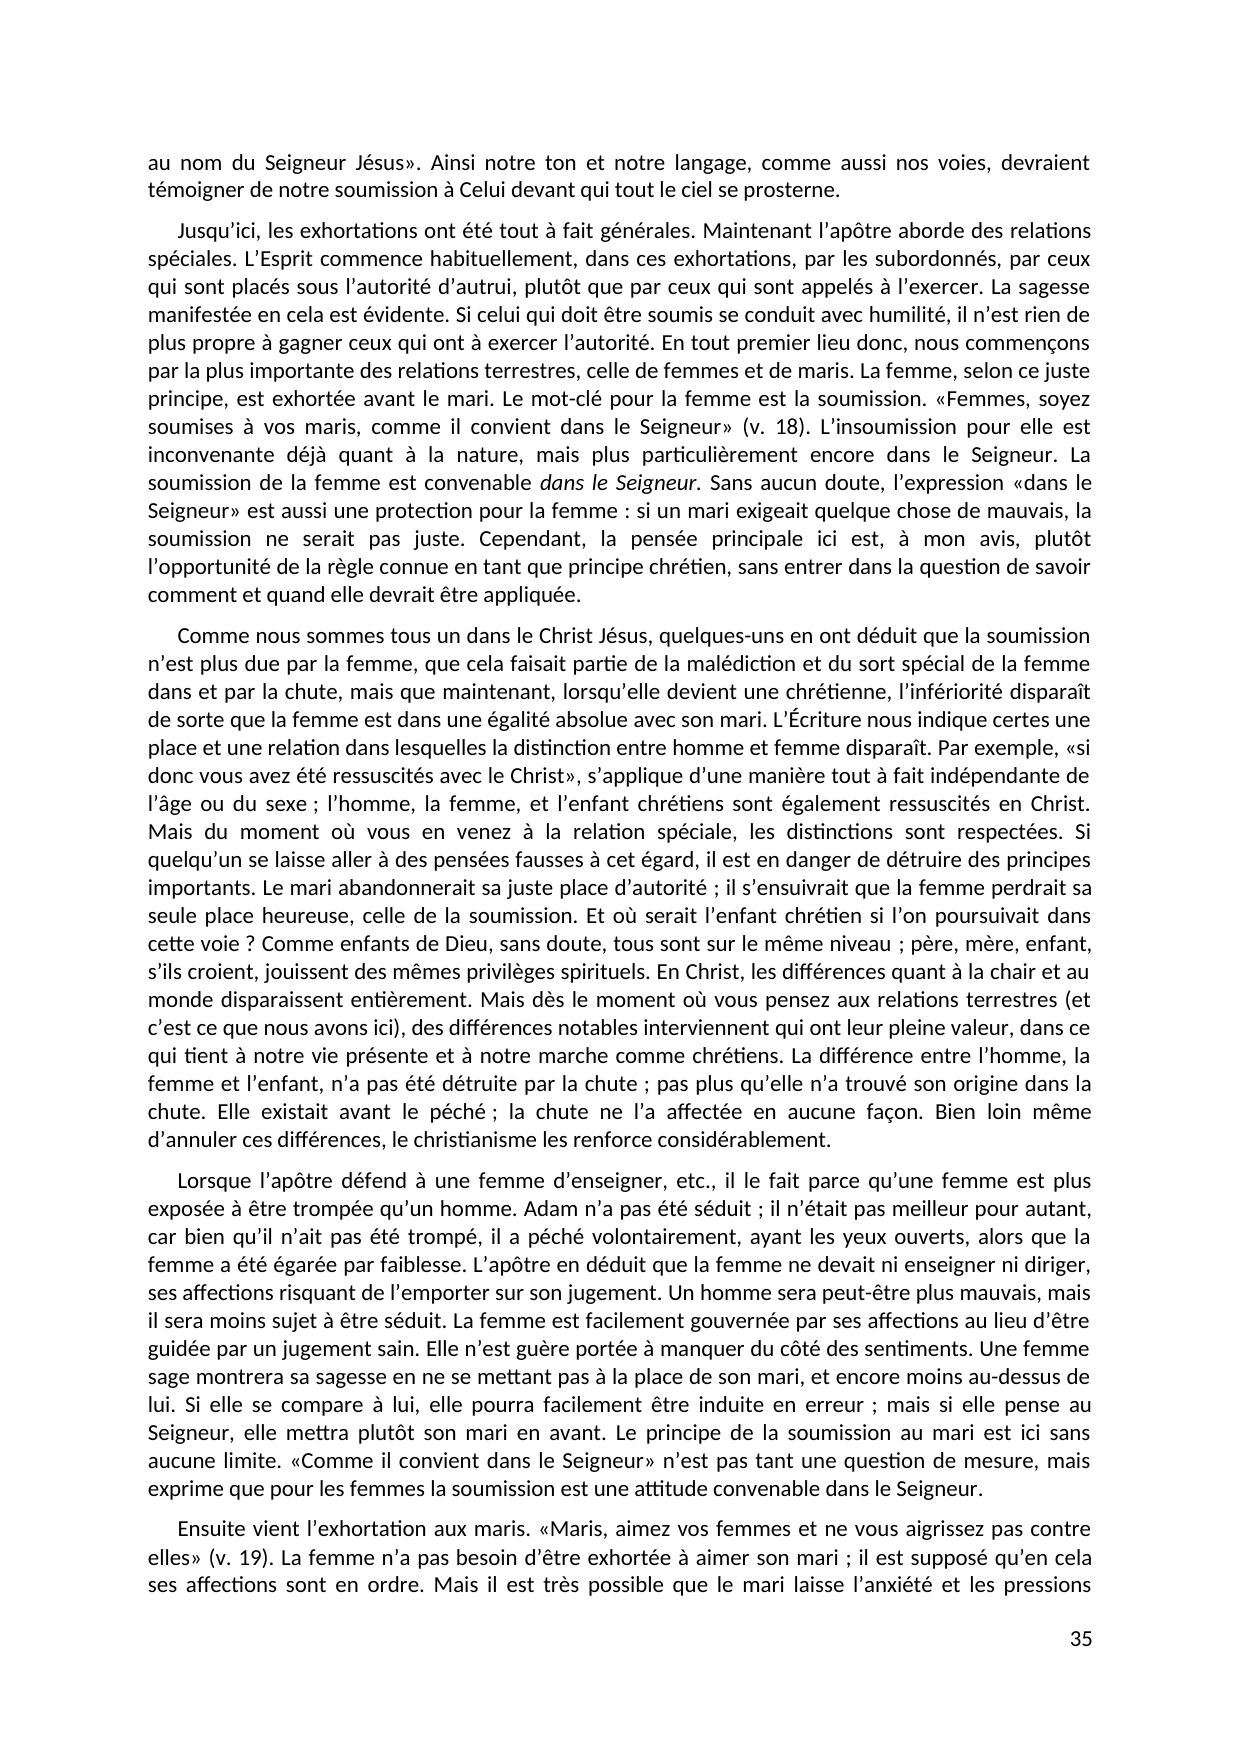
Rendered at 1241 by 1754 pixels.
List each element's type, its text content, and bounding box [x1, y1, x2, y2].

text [148, 148, 1093, 204]
text Jusqu’ici, les exhortations ont été tout à fait générales. Maintenant l’apôtre aborde des relations spéciales. L’Esprit commence habituellement, dans ces exhortations, par les subordonnés, par ceux qui sont placés sous l’autorité d’autrui, plutôt que par ceux qui sont appelés à l’exercer. La sagesse manifestée en cela est évidente. Si celui qui doit être soumis se conduit avec humilité, il n’est rien de plus propre à gagner ceux qui ont à exercer l’autorité. En tout premier lieu donc, nous commençons par la plus importante des relations terrestres, celle de femmes et de maris. La femme, selon ce juste principe, est exhortée avant le mari. Le mot-clé pour la femme est la soumission. «Femmes, soyez soumises à vos maris, comme il convient dans le Seigneur» (v. 18). L’insoumission pour elle est inconvenante déjà quant à la nature, mais plus particulièrement encore dans le Seigneur. La soumission de la femme est convenable dans le Seigneur. Sans aucun doute, l’expression «dans le Seigneur» est aussi une protection pour la femme : si un mari exigeait quelque chose de mauvais, la soumission ne serait pas juste. Cependant, la pensée principale ici est, à mon avis, plutôt l’opportunité de la règle connue en tant que principe chrétien, sans entrer dans la question de savoir comment et quand elle devrait être appliquée. [148, 216, 1093, 608]
text Lorsque l’apôtre défend à une femme d’enseigner, etc., il le fait parce qu’une femme est plus exposée à être trompée qu’un homme. Adam n’a pas été séduit ; il n’était pas meilleur pour autant, car bien qu’il n’ait pas été trompé, il a péché volontairement, ayant les yeux ouverts, alors que la femme a été égarée par faiblesse. L’apôtre en déduit que la femme ne devait ni enseigner ni diriger, ses affections risquant de l’emporter sur son jugement. Un homme sera peut-être plus mauvais, mais il sera moins sujet à être séduit. La femme est facilement gouvernée par ses affections au lieu d’être guidée par un jugement sain. Elle n’est guère portée à manquer du côté des sentiments. Une femme sage montrera sa sagesse en ne se mettant pas à la place de son mari, et encore moins au-dessus de lui. Si elle se compare à lui, elle pourra facilement être induite en erreur ; mais si elle pense au Seigneur, elle mettra plutôt son mari en avant. Le principe de la soumission au mari est ici sans aucune limite. «Comme il convient dans le Seigneur» n’est pas tant une question de mesure, mais exprime que pour les femmes la soumission est une attitude convenable dans le Seigneur. [148, 1166, 1093, 1502]
text Comme nous sommes tous un dans le Christ Jésus, quelques-uns en ont déduit que la soumission n’est plus due par la femme, que cela faisait partie de la malédiction et du sort spécial de la femme dans et par la chute, mais que maintenant, lorsqu’elle devient une chrétienne, l’infériorité disparaît de sorte que la femme est dans une égalité absolue avec son mari. L’Écriture nous indique certes une place et une relation dans lesquelles la distinction entre homme et femme disparaît. Par exemple, «si donc vous avez été ressuscités avec le Christ», s’applique d’une manière tout à fait indépendante de l’âge ou du sexe ; l’homme, la femme, et l’enfant chrétiens sont également ressuscités en Christ. Mais du moment où vous en venez à la relation spéciale, les distinctions sont respectées. Si quelqu’un se laisse aller à des pensées fausses à cet égard, il est en danger de détruire des principes importants. Le mari abandonnerait sa juste place d’autorité ; il s’ensuivrait que la femme perdrait sa seule place heureuse, celle de la soumission. Et où serait l’enfant chrétien si l’on poursuivait dans cette voie ? Comme enfants de Dieu, sans doute, tous sont sur le même niveau ; père, mère, enfant, s’ils croient, jouissent des mêmes privilèges spirituels. En Christ, les différences quant à la chair et au monde disparaissent entièrement. Mais dès le moment où vous pensez aux relations terrestres (et c’est ce que nous avons ici), des différences notables interviennent qui ont leur pleine valeur, dans ce qui tient à notre vie présente et à notre marche comme chrétiens. La différence entre l’homme, la femme et l’enfant, n’a pas été détruite par la chute ; pas plus qu’elle n’a trouvé son origine dans la chute. Elle existait avant le péché ; la chute ne l’a affectée en aucune façon. Bien loin même d’annuler ces différences, le christianisme les renforce considérablement. [148, 621, 1093, 1153]
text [148, 1514, 1093, 1599]
